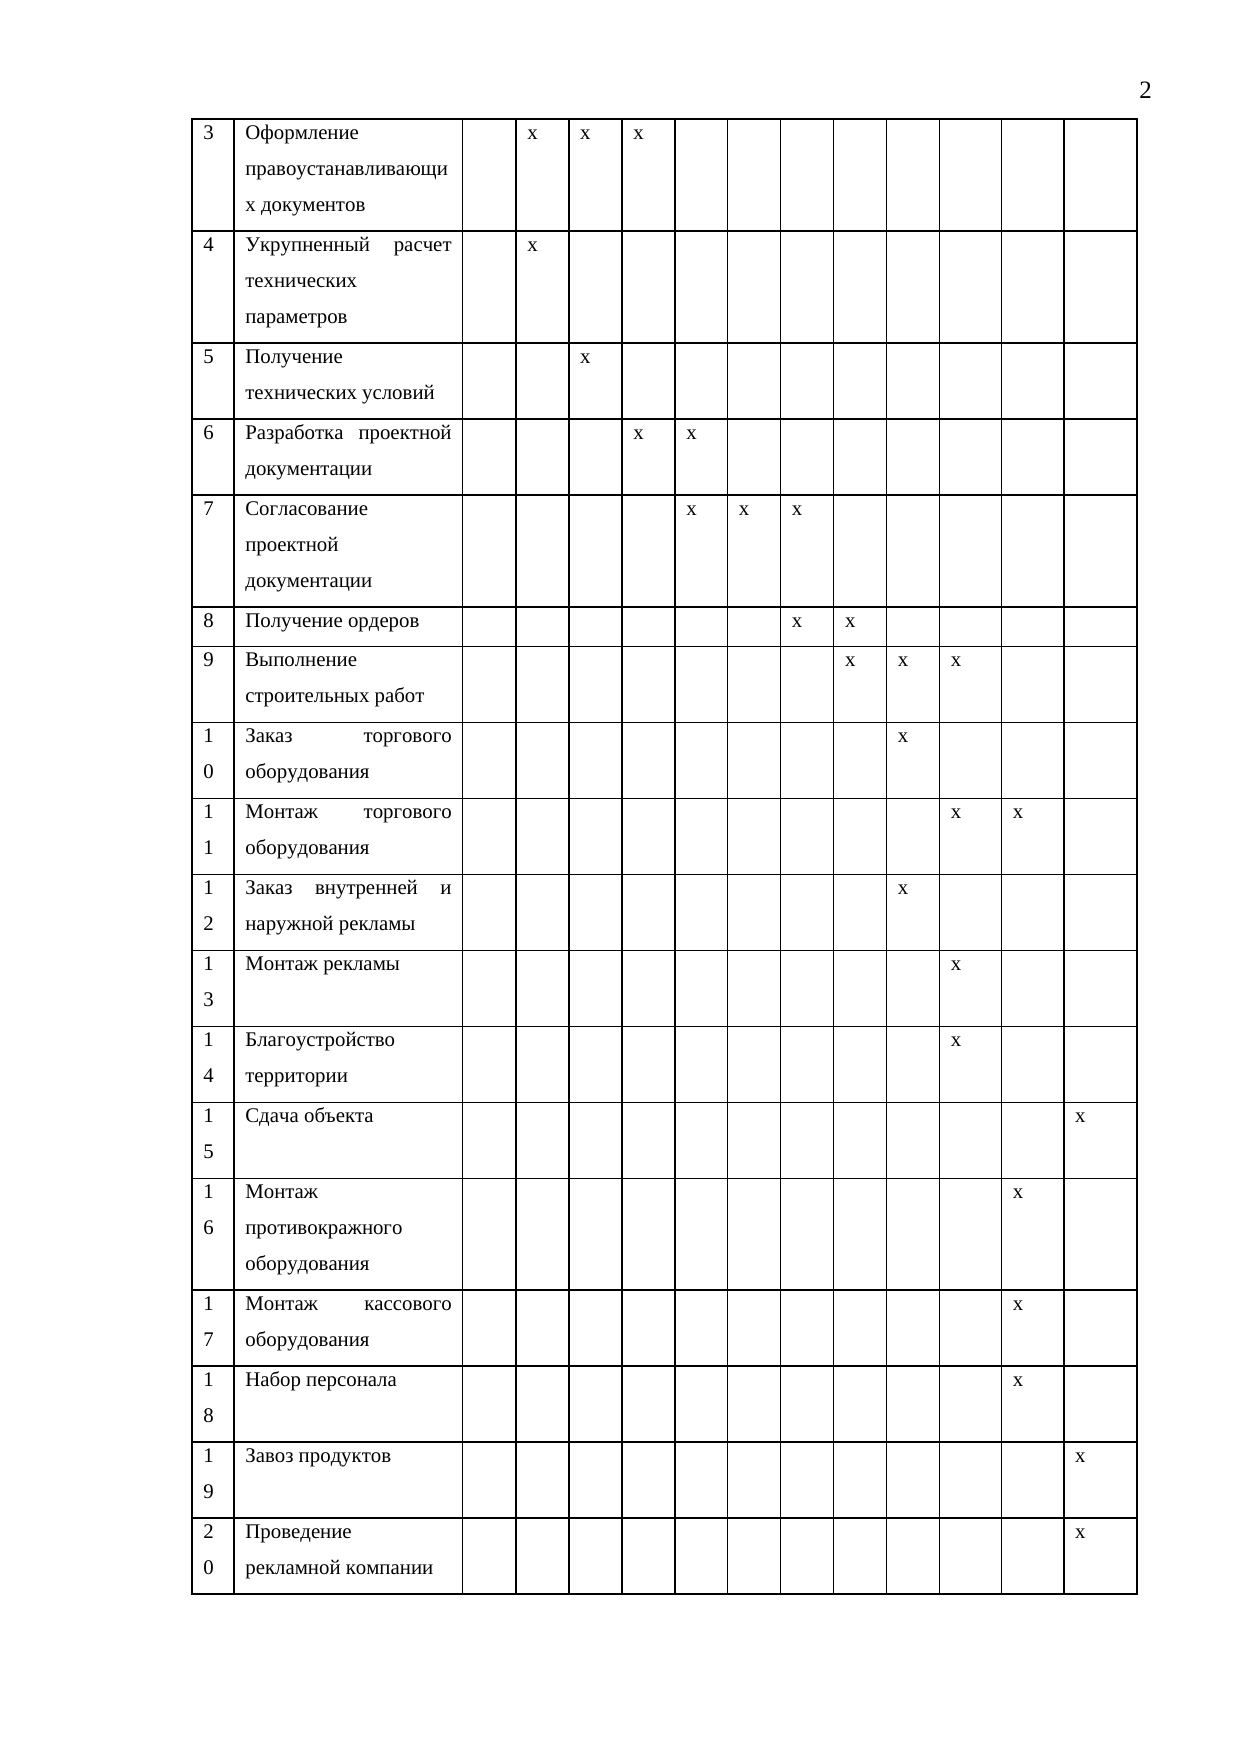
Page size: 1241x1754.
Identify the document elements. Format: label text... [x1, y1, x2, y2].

table_cell [623, 875, 674, 949]
table_cell [623, 232, 674, 342]
table_cell [570, 608, 621, 646]
table_cell [623, 608, 674, 646]
table_cell [887, 1103, 939, 1177]
table_cell [1065, 608, 1136, 646]
table_cell x [728, 496, 780, 606]
table_cell [676, 1519, 727, 1593]
table_cell [781, 1103, 833, 1177]
table_cell [1065, 232, 1136, 342]
table_cell [623, 1103, 674, 1177]
table_cell [728, 647, 780, 722]
table_cell [463, 723, 515, 798]
table_cell [834, 1291, 886, 1365]
table_cell [623, 1519, 674, 1593]
table_cell [463, 1103, 515, 1177]
table_cell Набор персонала [235, 1367, 462, 1441]
table_cell [728, 723, 780, 798]
table_cell [728, 1179, 780, 1289]
table_cell [623, 951, 674, 1026]
table_cell [781, 232, 833, 342]
table_cell [781, 1519, 833, 1593]
table_cell [570, 420, 621, 494]
table_cell [570, 799, 621, 874]
table_cell x [1065, 1443, 1136, 1517]
table_cell [940, 344, 1001, 418]
table_cell [887, 120, 939, 230]
table_cell [676, 344, 727, 418]
table_cell 14 [193, 1027, 233, 1101]
table_cell [517, 875, 568, 949]
table_cell [463, 1443, 515, 1517]
table_cell [834, 1443, 886, 1517]
table_cell [781, 1291, 833, 1365]
table_cell [887, 608, 939, 646]
table_cell [517, 420, 568, 494]
table_cell 19 [193, 1443, 233, 1517]
table_cell x [676, 420, 727, 494]
table_cell [887, 1519, 939, 1593]
table_cell [623, 647, 674, 722]
table_cell [570, 1519, 621, 1593]
table_cell [1002, 875, 1063, 949]
table_cell [728, 420, 780, 494]
table_cell [676, 723, 727, 798]
table_cell [1065, 1179, 1136, 1289]
table_cell [517, 647, 568, 722]
table_cell [781, 1179, 833, 1289]
table_cell [463, 120, 515, 230]
table_cell [463, 875, 515, 949]
table_cell [834, 875, 886, 949]
table_cell [940, 1443, 1001, 1517]
table_cell [940, 723, 1001, 798]
table_cell x [887, 723, 939, 798]
table_cell [1002, 1027, 1063, 1101]
table_cell Выполнение строительных работ [235, 647, 462, 722]
table_cell [623, 1443, 674, 1517]
table_cell x [623, 120, 674, 230]
table_cell [623, 496, 674, 606]
table_cell Получение ордеров [235, 608, 462, 646]
table_cell [623, 1367, 674, 1441]
table_cell [517, 608, 568, 646]
table_cell [940, 875, 1001, 949]
table_cell [1002, 344, 1063, 418]
table_cell x [940, 951, 1001, 1026]
table_cell [1002, 608, 1063, 646]
table_cell [940, 496, 1001, 606]
table_cell [1002, 951, 1063, 1026]
table_cell [887, 1027, 939, 1101]
table_cell [517, 951, 568, 1026]
table_cell [463, 799, 515, 874]
table_cell x [781, 608, 833, 646]
table_cell [781, 120, 833, 230]
table_cell x [1002, 1179, 1063, 1289]
table_cell 5 [193, 344, 233, 418]
table_cell x [887, 875, 939, 949]
table_cell [781, 1367, 833, 1441]
table_cell x [834, 608, 886, 646]
table_cell Проведение рекламной компании [235, 1519, 462, 1593]
table_cell x [1065, 1103, 1136, 1177]
table_cell [623, 1179, 674, 1289]
table_cell [728, 232, 780, 342]
table_cell [1002, 1519, 1063, 1593]
table_cell [887, 420, 939, 494]
table_cell Согласование проектной документации [235, 496, 462, 606]
table_cell x [517, 120, 568, 230]
table_cell [781, 951, 833, 1026]
table_cell [887, 1443, 939, 1517]
table_cell Монтаж торгового оборудования [235, 799, 462, 874]
table_cell [728, 344, 780, 418]
table_cell [517, 496, 568, 606]
table_cell [834, 232, 886, 342]
table_cell [940, 120, 1001, 230]
table_cell [623, 799, 674, 874]
table_cell Завоз продуктов [235, 1443, 462, 1517]
table_cell Монтаж рекламы [235, 951, 462, 1026]
table_cell [570, 1027, 621, 1101]
table_cell [940, 232, 1001, 342]
table_cell [728, 608, 780, 646]
table_cell [940, 1179, 1001, 1289]
table_cell [517, 344, 568, 418]
table_cell [1065, 951, 1136, 1026]
table_cell [676, 1291, 727, 1365]
table_cell [463, 232, 515, 342]
table_cell [834, 1027, 886, 1101]
table_cell [623, 1027, 674, 1101]
table_cell x [517, 232, 568, 342]
table_cell [463, 608, 515, 646]
table_cell [887, 1367, 939, 1441]
table_cell [781, 1443, 833, 1517]
table_cell [728, 1103, 780, 1177]
table_cell [1065, 1291, 1136, 1365]
table_cell x [940, 799, 1001, 874]
table_cell [834, 496, 886, 606]
table_cell [623, 344, 674, 418]
table_cell 9 [193, 647, 233, 722]
table_cell 18 [193, 1367, 233, 1441]
table_cell [1065, 120, 1136, 230]
table_cell [676, 647, 727, 722]
table_cell 11 [193, 799, 233, 874]
table_cell [1065, 875, 1136, 949]
table_cell [517, 1027, 568, 1101]
table_cell [570, 723, 621, 798]
table_cell [940, 608, 1001, 646]
table_cell Заказ торгового оборудования [235, 723, 462, 798]
table_cell [463, 1291, 515, 1365]
table_cell 4 [193, 232, 233, 342]
table_cell [1065, 496, 1136, 606]
table_cell Укрупненный расчет технических параметров [235, 232, 462, 342]
table_cell [570, 232, 621, 342]
table_cell [517, 1103, 568, 1177]
table_cell x [570, 120, 621, 230]
table_cell [728, 120, 780, 230]
table_cell Разработка проектной документации [235, 420, 462, 494]
table_cell [728, 1519, 780, 1593]
table_cell [728, 1443, 780, 1517]
table_cell [676, 799, 727, 874]
table_cell [463, 420, 515, 494]
table_cell [570, 951, 621, 1026]
table_cell [887, 1179, 939, 1289]
table_cell [676, 1367, 727, 1441]
table_cell x [940, 647, 1001, 722]
table_cell [517, 1179, 568, 1289]
table_cell [570, 875, 621, 949]
table_cell [517, 1291, 568, 1365]
table_cell [570, 1179, 621, 1289]
table_cell [1065, 799, 1136, 874]
table_cell [781, 799, 833, 874]
table_cell 17 [193, 1291, 233, 1365]
table_cell [570, 1103, 621, 1177]
table_cell [834, 1519, 886, 1593]
table_cell 10 [193, 723, 233, 798]
table_cell Оформление правоустанавливающих документов [235, 120, 462, 230]
table_cell 12 [193, 875, 233, 949]
table_cell [834, 799, 886, 874]
table_cell x [1002, 1291, 1063, 1365]
table_cell [1002, 120, 1063, 230]
table_cell x [834, 647, 886, 722]
table_cell [463, 344, 515, 418]
table_cell [887, 951, 939, 1026]
table_cell [463, 1519, 515, 1593]
table_cell 7 [193, 496, 233, 606]
table_cell [676, 608, 727, 646]
table_cell [1065, 420, 1136, 494]
table_cell [570, 647, 621, 722]
table_cell [676, 951, 727, 1026]
table_cell [463, 496, 515, 606]
table_cell 6 [193, 420, 233, 494]
table_cell [781, 723, 833, 798]
table_cell [887, 1291, 939, 1365]
table_cell [463, 1367, 515, 1441]
table_cell x [623, 420, 674, 494]
table_cell [1002, 420, 1063, 494]
table_cell [728, 1027, 780, 1101]
table_cell [728, 875, 780, 949]
table_cell x [1065, 1519, 1136, 1593]
table_cell [834, 723, 886, 798]
table_cell [676, 1103, 727, 1177]
table_cell [834, 420, 886, 494]
table_cell [728, 1367, 780, 1441]
table_cell [676, 875, 727, 949]
table_cell [781, 1027, 833, 1101]
table_cell Монтаж кассового оборудования [235, 1291, 462, 1365]
table_cell x [570, 344, 621, 418]
table_cell [1002, 647, 1063, 722]
table_cell [940, 1367, 1001, 1441]
table_cell x [1002, 799, 1063, 874]
table_cell [517, 723, 568, 798]
table_cell [676, 1027, 727, 1101]
table_cell [728, 951, 780, 1026]
table_cell Сдача объекта [235, 1103, 462, 1177]
table_cell [463, 647, 515, 722]
table_cell x [676, 496, 727, 606]
table_cell [834, 344, 886, 418]
table_cell [570, 1443, 621, 1517]
table_cell [1002, 232, 1063, 342]
table_cell [676, 1179, 727, 1289]
table_cell x [1002, 1367, 1063, 1441]
table_cell [463, 1027, 515, 1101]
table_cell 13 [193, 951, 233, 1026]
table_cell [570, 496, 621, 606]
table_cell Заказ внутренней и наружной рекламы [235, 875, 462, 949]
table_cell [728, 799, 780, 874]
table_cell [676, 232, 727, 342]
table_cell [1002, 1103, 1063, 1177]
table_cell [940, 420, 1001, 494]
table_cell [1065, 1027, 1136, 1101]
table_cell [940, 1291, 1001, 1365]
table_cell x [781, 496, 833, 606]
table_cell [887, 344, 939, 418]
table_cell [940, 1103, 1001, 1177]
table_cell [834, 1103, 886, 1177]
table_cell [940, 1519, 1001, 1593]
table_cell [834, 951, 886, 1026]
table_cell [728, 1291, 780, 1365]
table_cell [834, 1367, 886, 1441]
table_cell 8 [193, 608, 233, 646]
table_cell [517, 1367, 568, 1441]
table_cell [887, 232, 939, 342]
table_cell 15 [193, 1103, 233, 1177]
table_cell [1065, 344, 1136, 418]
table_cell [623, 1291, 674, 1365]
table_cell [781, 420, 833, 494]
table_cell 3 [193, 120, 233, 230]
table_cell [887, 799, 939, 874]
table_cell [1002, 1443, 1063, 1517]
table_cell x [887, 647, 939, 722]
table_cell [676, 1443, 727, 1517]
table_cell x [940, 1027, 1001, 1101]
table_cell [1065, 1367, 1136, 1441]
table_cell [887, 496, 939, 606]
table_cell [517, 1519, 568, 1593]
table_cell [1002, 496, 1063, 606]
table_cell [463, 951, 515, 1026]
table_cell [1002, 723, 1063, 798]
table_cell [1065, 723, 1136, 798]
table_cell [676, 120, 727, 230]
table_cell [570, 1291, 621, 1365]
table_cell Получение технических условий [235, 344, 462, 418]
table_cell Благоустройство территории [235, 1027, 462, 1101]
table_cell 20 [193, 1519, 233, 1593]
table_cell Монтаж противокражного оборудования [235, 1179, 462, 1289]
table_cell [1065, 647, 1136, 722]
table_cell [517, 799, 568, 874]
table_cell [834, 120, 886, 230]
table_cell [570, 1367, 621, 1441]
table_cell [517, 1443, 568, 1517]
table_cell [623, 723, 674, 798]
table_cell [834, 1179, 886, 1289]
table_cell 16 [193, 1179, 233, 1289]
table_cell [781, 344, 833, 418]
table_cell [463, 1179, 515, 1289]
table_cell [781, 647, 833, 722]
table_cell [781, 875, 833, 949]
